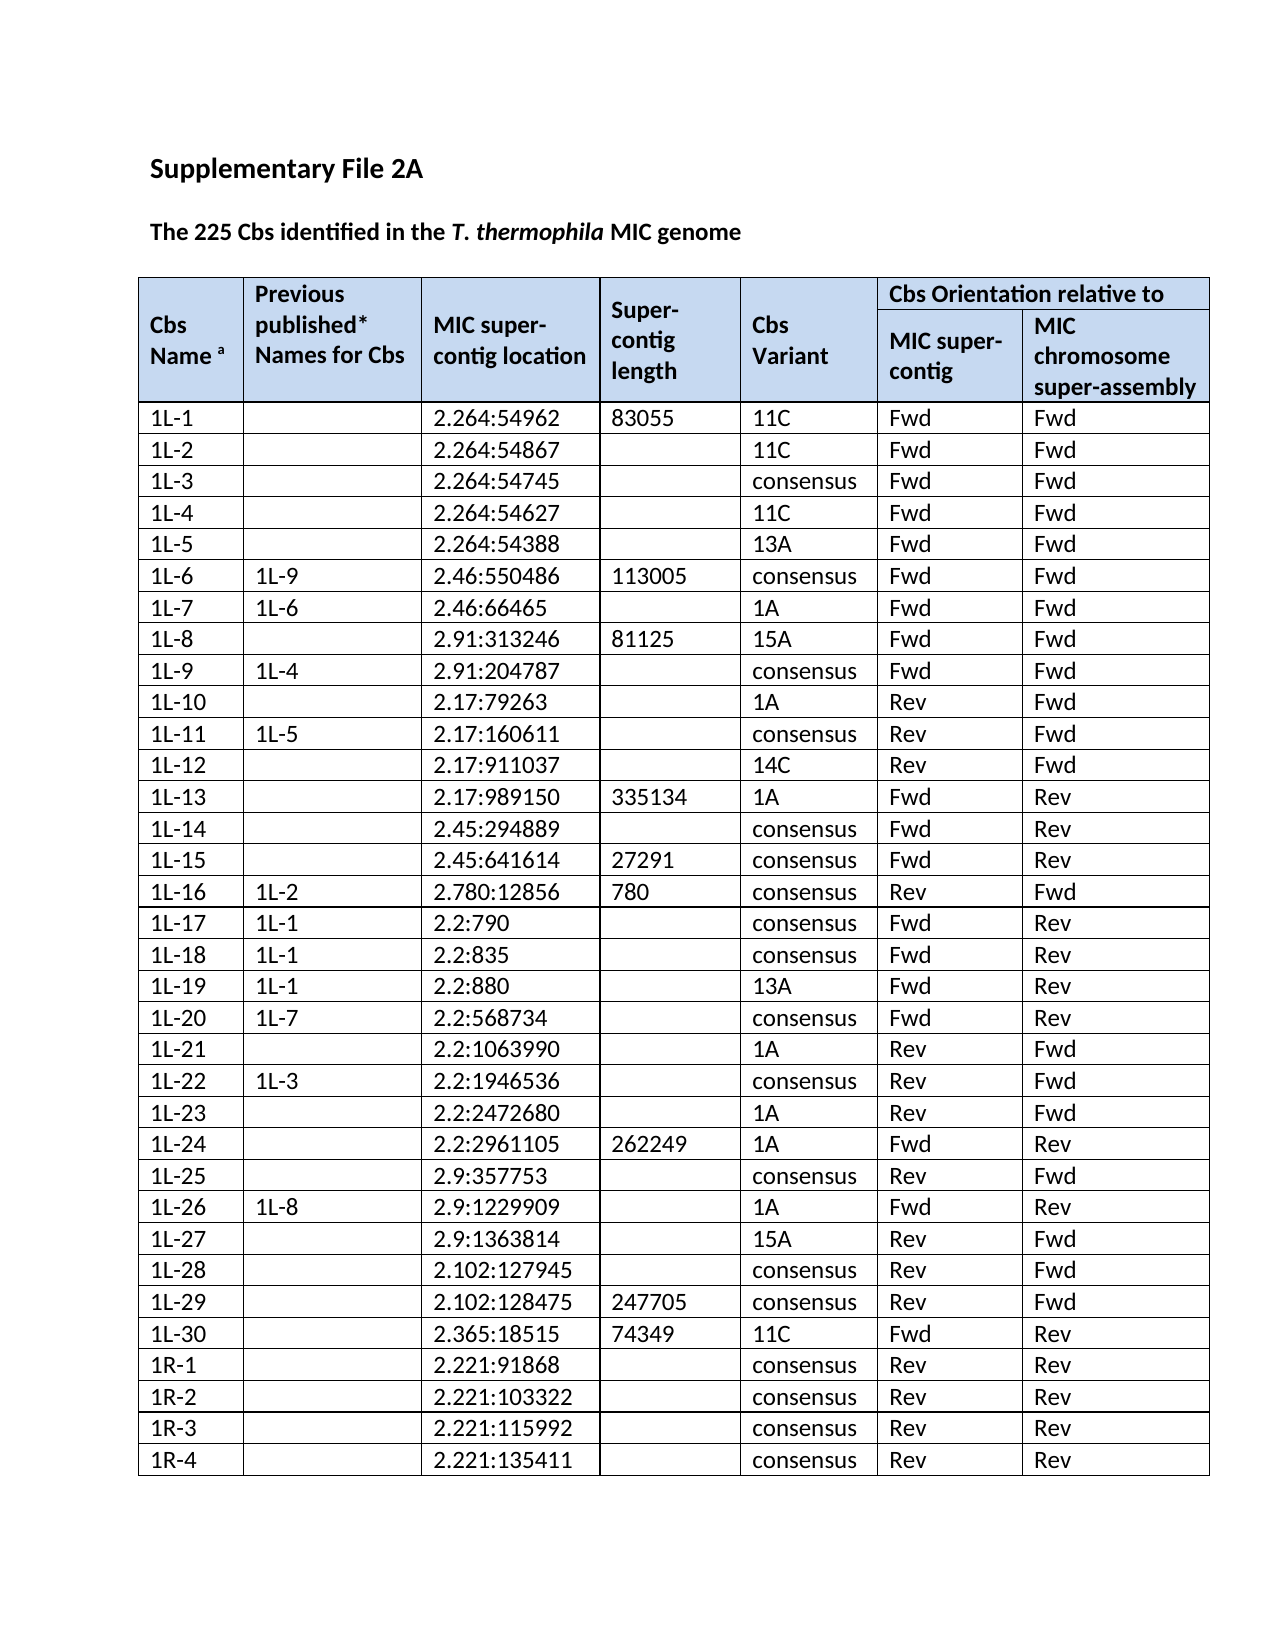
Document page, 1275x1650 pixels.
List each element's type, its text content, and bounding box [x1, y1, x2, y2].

table_cell Rev [878, 750, 1022, 780]
table_cell [244, 1160, 421, 1190]
table_cell 27291 [601, 844, 740, 875]
table_cell 1L-7 [244, 1002, 421, 1033]
table_cell [601, 1160, 740, 1190]
table_cell Fwd [1023, 623, 1209, 654]
table_cell Fwd [878, 1318, 1022, 1348]
table_cell 1A [741, 686, 877, 717]
table_cell 2.264:54867 [422, 434, 599, 464]
table_cell Rev [1023, 813, 1209, 843]
table_cell [244, 1444, 421, 1474]
table_cell [601, 1065, 740, 1096]
table_cell [601, 1002, 740, 1033]
table_cell consensus [741, 1255, 877, 1285]
table_cell 1L-6 [244, 592, 421, 622]
table_cell 1L-17 [139, 908, 243, 938]
table_cell 1L-6 [139, 560, 243, 591]
table_cell Rev [878, 1223, 1022, 1253]
table_cell [601, 718, 740, 748]
table_cell [601, 529, 740, 559]
table_cell [601, 1097, 740, 1127]
table_cell 1L-29 [139, 1286, 243, 1317]
table_cell [601, 686, 740, 717]
table_cell consensus [741, 655, 877, 685]
table_cell 1L-15 [139, 844, 243, 875]
table_cell 2.45:294889 [422, 813, 599, 843]
table_cell Fwd [1023, 466, 1209, 496]
table_cell 2.91:204787 [422, 655, 599, 685]
table_cell [601, 1413, 740, 1443]
table_cell [601, 813, 740, 843]
table_cell 1A [741, 592, 877, 622]
table_cell 1L-16 [139, 876, 243, 906]
table_cell [244, 403, 421, 433]
table_cell [244, 529, 421, 559]
table_cell Fwd [1023, 1097, 1209, 1127]
table_cell [601, 1191, 740, 1222]
table_cell 2.264:54388 [422, 529, 599, 559]
table_cell [244, 1381, 421, 1411]
table_cell Fwd [878, 908, 1022, 938]
table_cell Fwd [1023, 876, 1209, 906]
text The 225 Cbs identified in the T. thermophila MIC genome [150, 216, 1125, 247]
table_cell Fwd [1023, 1160, 1209, 1190]
table_cell [244, 781, 421, 812]
table_cell 1L-25 [139, 1160, 243, 1190]
table_cell 1L-22 [139, 1065, 243, 1096]
table_cell [244, 1128, 421, 1159]
table_cell 2.264:54627 [422, 497, 599, 528]
table_cell 15A [741, 623, 877, 654]
table_cell 2.264:54745 [422, 466, 599, 496]
table_header MIC super-contig location [422, 278, 599, 401]
table_header Cbs Variant [741, 278, 877, 401]
table_cell Rev [1023, 971, 1209, 1001]
table_cell Rev [1023, 844, 1209, 875]
table_cell [244, 1413, 421, 1443]
table_cell Rev [1023, 1381, 1209, 1411]
table_cell Rev [1023, 1318, 1209, 1348]
table_cell 2.17:989150 [422, 781, 599, 812]
table_cell Rev [1023, 1349, 1209, 1380]
table_cell consensus [741, 844, 877, 875]
table_cell 1L-27 [139, 1223, 243, 1253]
table_cell consensus [741, 1444, 877, 1474]
table_cell 2.2:1946536 [422, 1065, 599, 1096]
table_cell [601, 971, 740, 1001]
table_cell Fwd [1023, 529, 1209, 559]
table_cell Fwd [878, 781, 1022, 812]
table_cell 11C [741, 497, 877, 528]
table_cell 2.2:568734 [422, 1002, 599, 1033]
table_cell 1L-2 [244, 876, 421, 906]
table_cell 11C [741, 1318, 877, 1348]
table_cell Rev [1023, 781, 1209, 812]
table_cell 1L-8 [244, 1191, 421, 1222]
table_cell Rev [878, 1381, 1022, 1411]
table_cell [601, 1223, 740, 1253]
table_cell Fwd [878, 813, 1022, 843]
table_cell Rev [1023, 908, 1209, 938]
table_cell 780 [601, 876, 740, 906]
table_cell 2.221:115992 [422, 1413, 599, 1443]
table_cell [244, 1255, 421, 1285]
table_cell [244, 434, 421, 464]
table_cell 247705 [601, 1286, 740, 1317]
table_cell 1L-1 [244, 908, 421, 938]
table_cell 1L-20 [139, 1002, 243, 1033]
table_cell consensus [741, 908, 877, 938]
table_cell 1L-30 [139, 1318, 243, 1348]
table_cell Fwd [878, 971, 1022, 1001]
table_cell 81125 [601, 623, 740, 654]
table_cell [244, 844, 421, 875]
table_cell consensus [741, 466, 877, 496]
table_cell Rev [878, 1349, 1022, 1380]
table_cell [601, 750, 740, 780]
table_cell 1A [741, 1128, 877, 1159]
table_cell 2.102:128475 [422, 1286, 599, 1317]
table_cell 1A [741, 1097, 877, 1127]
table_cell Fwd [1023, 497, 1209, 528]
table_cell 2.780:12856 [422, 876, 599, 906]
table_cell 11C [741, 403, 877, 433]
table_cell Rev [878, 1413, 1022, 1443]
table_cell 1L-21 [139, 1034, 243, 1064]
table_cell Rev [878, 1034, 1022, 1064]
table_cell Fwd [878, 434, 1022, 464]
table_cell 2.2:2472680 [422, 1097, 599, 1127]
table_cell 1L-9 [244, 560, 421, 591]
table_cell consensus [741, 1381, 877, 1411]
table_cell Rev [878, 1286, 1022, 1317]
table_cell Fwd [878, 466, 1022, 496]
table_cell Fwd [878, 844, 1022, 875]
table_cell [601, 466, 740, 496]
table_cell 2.2:2961105 [422, 1128, 599, 1159]
table_cell Fwd [878, 1002, 1022, 1033]
table_cell 2.2:880 [422, 971, 599, 1001]
table_cell 1L-26 [139, 1191, 243, 1222]
table_cell [601, 1349, 740, 1380]
table_cell 2.17:911037 [422, 750, 599, 780]
table_cell 2.264:54962 [422, 403, 599, 433]
table_cell Fwd [1023, 1286, 1209, 1317]
table_cell [244, 1318, 421, 1348]
table_cell 13A [741, 971, 877, 1001]
table_cell 2.46:550486 [422, 560, 599, 591]
table_cell Rev [878, 686, 1022, 717]
table_cell 2.102:127945 [422, 1255, 599, 1285]
table_cell Fwd [878, 1128, 1022, 1159]
table_cell Fwd [1023, 592, 1209, 622]
table_cell 1L-1 [139, 403, 243, 433]
table_cell 1L-14 [139, 813, 243, 843]
table_cell 2.221:91868 [422, 1349, 599, 1380]
table_cell 1A [741, 1034, 877, 1064]
table_cell 2.9:357753 [422, 1160, 599, 1190]
table_cell [244, 1034, 421, 1064]
table_cell [244, 1286, 421, 1317]
table_cell 1A [741, 1191, 877, 1222]
table_cell MIC chromosome super-assembly [1023, 310, 1209, 401]
table_cell 1R-4 [139, 1444, 243, 1474]
table_cell [601, 1444, 740, 1474]
table_cell 83055 [601, 403, 740, 433]
table_cell consensus [741, 1065, 877, 1096]
table_cell 11C [741, 434, 877, 464]
table_cell Fwd [1023, 1034, 1209, 1064]
table_cell 1L-28 [139, 1255, 243, 1285]
table_cell consensus [741, 1160, 877, 1190]
table_cell Fwd [1023, 750, 1209, 780]
table_cell Fwd [878, 592, 1022, 622]
table_cell Rev [1023, 1002, 1209, 1033]
table_cell Fwd [878, 1191, 1022, 1222]
table_header Previous published* Names for Cbs [244, 278, 421, 401]
table_cell Fwd [878, 623, 1022, 654]
table_cell 1L-9 [139, 655, 243, 685]
table_cell Rev [1023, 1444, 1209, 1474]
table_cell [601, 1034, 740, 1064]
table_cell Fwd [1023, 403, 1209, 433]
table_cell Fwd [878, 403, 1022, 433]
table_cell 2.46:66465 [422, 592, 599, 622]
table_cell [601, 497, 740, 528]
table_cell Fwd [1023, 560, 1209, 591]
table_cell 2.221:103322 [422, 1381, 599, 1411]
table_cell 1R-1 [139, 1349, 243, 1380]
table_cell 2.2:1063990 [422, 1034, 599, 1064]
table_cell 1L-11 [139, 718, 243, 748]
table_cell 1L-10 [139, 686, 243, 717]
table_cell 2.221:135411 [422, 1444, 599, 1474]
table_cell Fwd [1023, 1255, 1209, 1285]
table_cell 2.9:1229909 [422, 1191, 599, 1222]
table_cell 1L-8 [139, 623, 243, 654]
table_cell [601, 655, 740, 685]
table_cell [244, 750, 421, 780]
text Supplementary File 2A [150, 150, 1125, 186]
table_cell consensus [741, 1002, 877, 1033]
table_header Cbs Orientation relative to [878, 278, 1209, 309]
table_cell 1L-7 [139, 592, 243, 622]
table_cell 13A [741, 529, 877, 559]
table_cell [601, 592, 740, 622]
table_cell [601, 1381, 740, 1411]
table_cell 1L-4 [244, 655, 421, 685]
table_cell Rev [878, 1255, 1022, 1285]
table_cell 1L-19 [139, 971, 243, 1001]
table_cell Rev [878, 1444, 1022, 1474]
table_cell Rev [878, 1065, 1022, 1096]
table_cell Fwd [1023, 1223, 1209, 1253]
table_cell 14C [741, 750, 877, 780]
table_cell 2.365:18515 [422, 1318, 599, 1348]
table_cell [244, 497, 421, 528]
table_cell Rev [878, 1160, 1022, 1190]
table_cell consensus [741, 1349, 877, 1380]
table_cell 1R-3 [139, 1413, 243, 1443]
table_header Cbs Name a [139, 278, 243, 401]
table_cell Rev [1023, 1191, 1209, 1222]
table_cell 2.17:160611 [422, 718, 599, 748]
table_cell Fwd [878, 939, 1022, 969]
table_cell [244, 1349, 421, 1380]
table_cell 1R-2 [139, 1381, 243, 1411]
table_cell MIC super-contig [878, 310, 1022, 401]
table_cell Fwd [1023, 655, 1209, 685]
table_cell Rev [1023, 1413, 1209, 1443]
table_cell [601, 1255, 740, 1285]
table_cell 1L-1 [244, 971, 421, 1001]
table_cell 1L-13 [139, 781, 243, 812]
table_header Super-contig length [601, 278, 740, 401]
table_cell [601, 434, 740, 464]
table_cell 1L-12 [139, 750, 243, 780]
table_cell consensus [741, 813, 877, 843]
table_cell 15A [741, 1223, 877, 1253]
table_cell [244, 623, 421, 654]
table_cell 1L-5 [244, 718, 421, 748]
table_cell consensus [741, 876, 877, 906]
table_cell 1L-3 [244, 1065, 421, 1096]
table_cell 1L-18 [139, 939, 243, 969]
table_cell 2.45:641614 [422, 844, 599, 875]
table_cell 74349 [601, 1318, 740, 1348]
table_cell [244, 1223, 421, 1253]
table_cell 1L-23 [139, 1097, 243, 1127]
table_cell Rev [878, 1097, 1022, 1127]
table_cell 2.2:790 [422, 908, 599, 938]
table_cell 262249 [601, 1128, 740, 1159]
table_cell 1L-24 [139, 1128, 243, 1159]
table_cell [601, 939, 740, 969]
table_cell Fwd [1023, 434, 1209, 464]
table_cell Fwd [878, 529, 1022, 559]
table_cell 1L-3 [139, 466, 243, 496]
table_cell Fwd [1023, 718, 1209, 748]
table_cell consensus [741, 560, 877, 591]
table_cell Rev [1023, 939, 1209, 969]
table_cell Fwd [1023, 1065, 1209, 1096]
table_cell 113005 [601, 560, 740, 591]
table_cell 2.17:79263 [422, 686, 599, 717]
table_cell consensus [741, 1286, 877, 1317]
table_cell [244, 686, 421, 717]
table_cell 1A [741, 781, 877, 812]
table_cell 2.2:835 [422, 939, 599, 969]
table_cell Rev [1023, 1128, 1209, 1159]
table_cell Fwd [878, 497, 1022, 528]
table_cell consensus [741, 939, 877, 969]
table_cell Rev [878, 718, 1022, 748]
table_cell Fwd [1023, 686, 1209, 717]
table_cell Fwd [878, 655, 1022, 685]
table_cell [244, 1097, 421, 1127]
table_cell Fwd [878, 560, 1022, 591]
table_cell [244, 466, 421, 496]
table_cell 335134 [601, 781, 740, 812]
table_cell 1L-5 [139, 529, 243, 559]
table_cell 2.9:1363814 [422, 1223, 599, 1253]
table_cell consensus [741, 718, 877, 748]
table_cell Rev [878, 876, 1022, 906]
table_cell [244, 813, 421, 843]
table_cell 2.91:313246 [422, 623, 599, 654]
table_cell [601, 908, 740, 938]
table_cell consensus [741, 1413, 877, 1443]
table_cell 1L-1 [244, 939, 421, 969]
table_cell 1L-2 [139, 434, 243, 464]
table_cell 1L-4 [139, 497, 243, 528]
